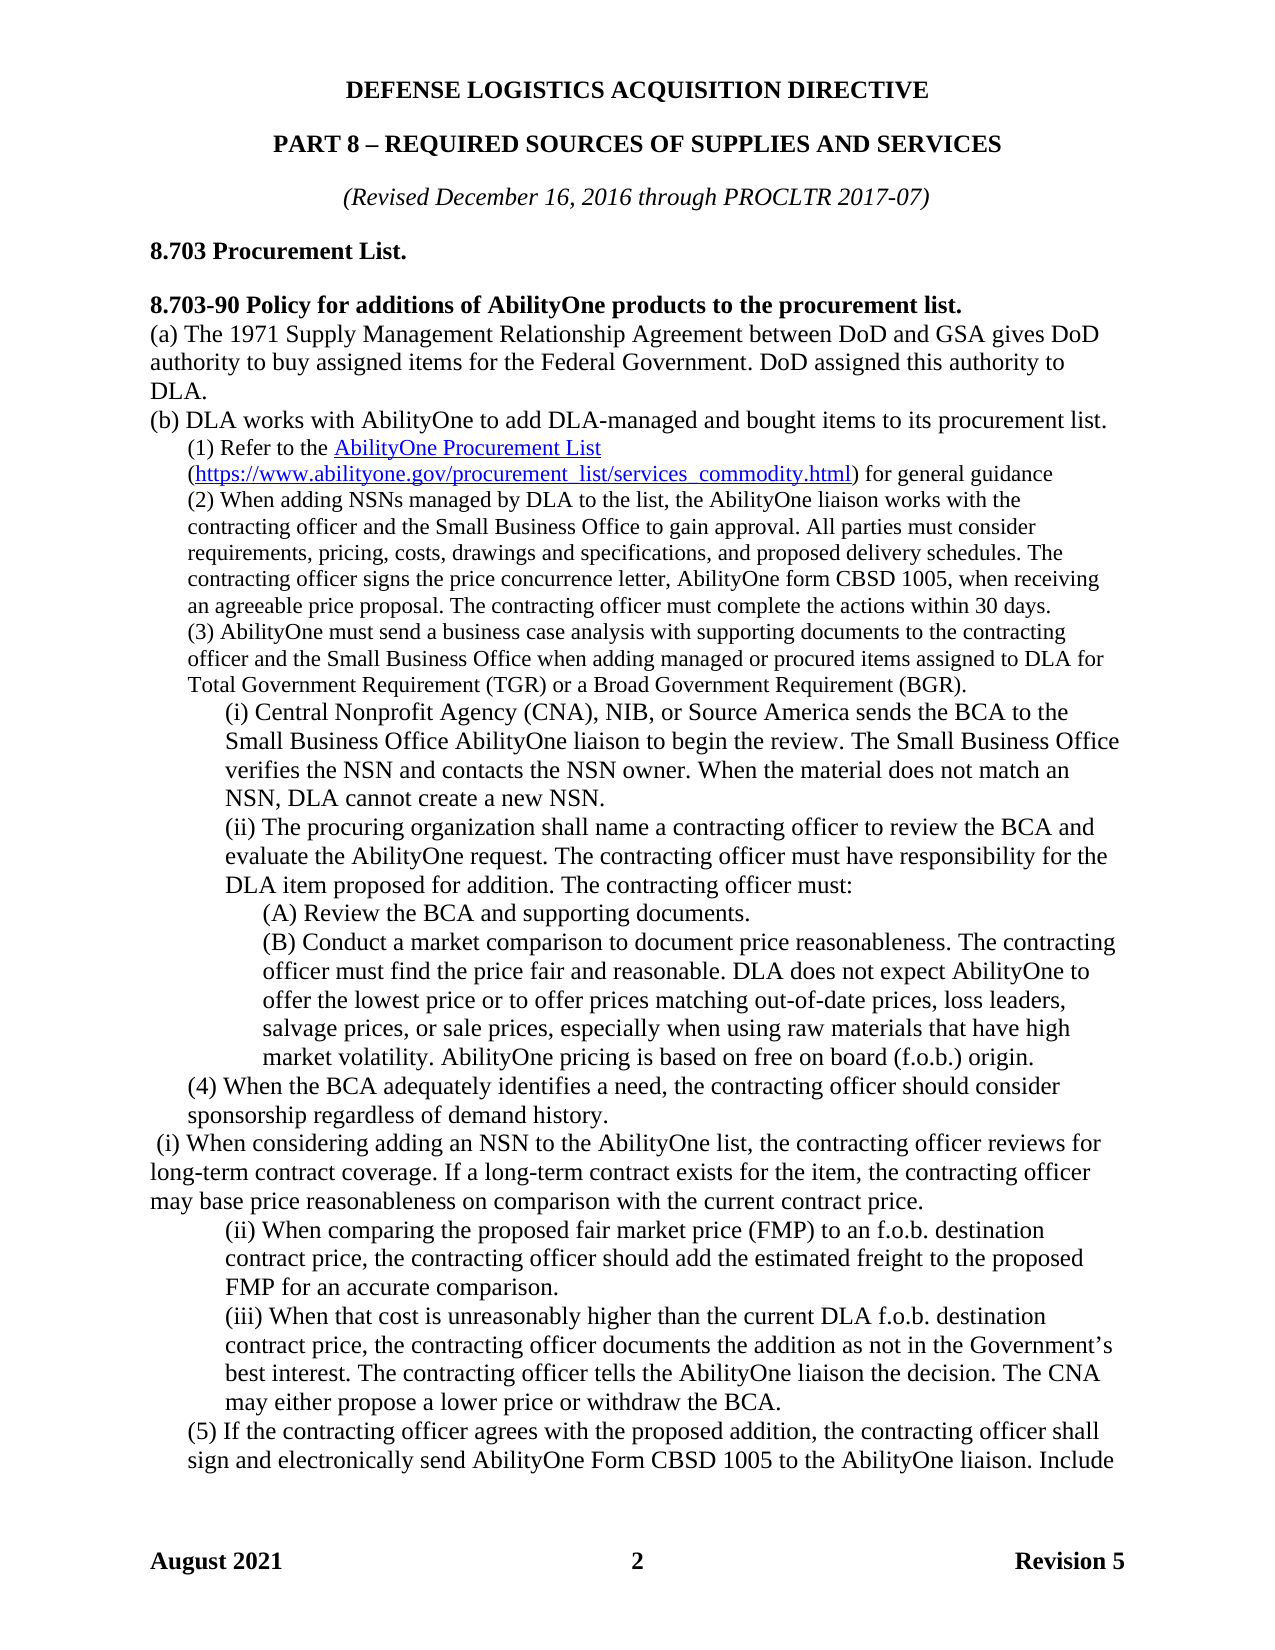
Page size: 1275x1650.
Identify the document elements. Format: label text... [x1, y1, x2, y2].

list (iii) When that cost is unreasonably higher than the current DLA f.o.b. destination contract price, the contracting officer documents the addition as not in the Government’s best interest. The contracting officer tells the AbilityOne liaison the decision. The CNA may either propose a lower price or withdraw the BCA. [225, 1301, 1125, 1416]
list (b) DLA works with AbilityOne to add DLA-managed and bought items to its procurement list. [150, 405, 1125, 434]
subtitle 8.703-90 Policy for additions of AbilityOne products to the procurement list. [150, 290, 1125, 319]
list (3) AbilityOne must send a business case analysis with supporting documents to the contracting officer and the Small Business Office when adding managed or procured items assigned to DLA for Total Government Requirement (TGR) or a Broad Government Requirement (BGR). [187, 618, 1125, 697]
text (Revised December 16, 2016 through PROCLTR 2017-07) [150, 182, 1125, 211]
list (4) When the BCA adequately identifies a need, the contracting officer should consider sponsorship regardless of demand history. [187, 1071, 1125, 1128]
list (ii) The procuring organization shall name a contracting officer to review the BCA and evaluate the AbilityOne request. The contracting officer must have responsibility for the DLA item proposed for addition. The contracting officer must: [225, 812, 1125, 898]
list (A) Review the BCA and supporting documents. [262, 898, 1125, 927]
list (1) Refer to the AbilityOne Procurement List (https://www.abilityone.gov/procurement_list/services_commodity.html) for general guidance [187, 434, 1125, 486]
text (i) When considering adding an NSN to the AbilityOne list, the contracting officer reviews for long-term contract coverage. If a long-term contract exists for the item, the contracting officer may base price reasonableness on comparison with the current contract price. [150, 1128, 1125, 1215]
list (i) Central Nonprofit Agency (CNA), NIB, or Source America sends the BCA to the Small Business Office AbilityOne liaison to begin the review. The Small Business Office verifies the NSN and contacts the NSN owner. When the material does not match an NSN, DLA cannot create a new NSN. [225, 697, 1125, 812]
list (B) Conduct a market comparison to document price reasonableness. The contracting officer must find the price fair and reasonable. DLA does not expect AbilityOne to offer the lowest price or to offer prices matching out-of-date prices, loss leaders, salvage prices, or sale prices, especially when using raw materials that have high market volatility. AbilityOne pricing is based on free on board (f.o.b.) origin. [262, 927, 1125, 1071]
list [187, 1416, 1125, 1473]
list (ii) When comparing the proposed fair market price (FMP) to an f.o.b. destination contract price, the contracting officer should add the estimated freight to the proposed FMP for an accurate comparison. [225, 1215, 1125, 1301]
list (a) The 1971 Supply Management Relationship Agreement between DoD and GSA gives DoD authority to buy assigned items for the Federal Government. DoD assigned this authority to DLA. [150, 319, 1125, 405]
subtitle 8.703 Procurement List. [150, 236, 1125, 265]
list (2) When adding NSNs managed by DLA to the list, the AbilityOne liaison works with the contracting officer and the Small Business Office to gain approval. All parties must consider requirements, pricing, costs, drawings and specifications, and proposed delivery schedules. The contracting officer signs the price concurrence letter, AbilityOne form CBSD 1005, when receiving an agreeable price proposal. The contracting officer must complete the actions within 30 days. [187, 486, 1125, 618]
